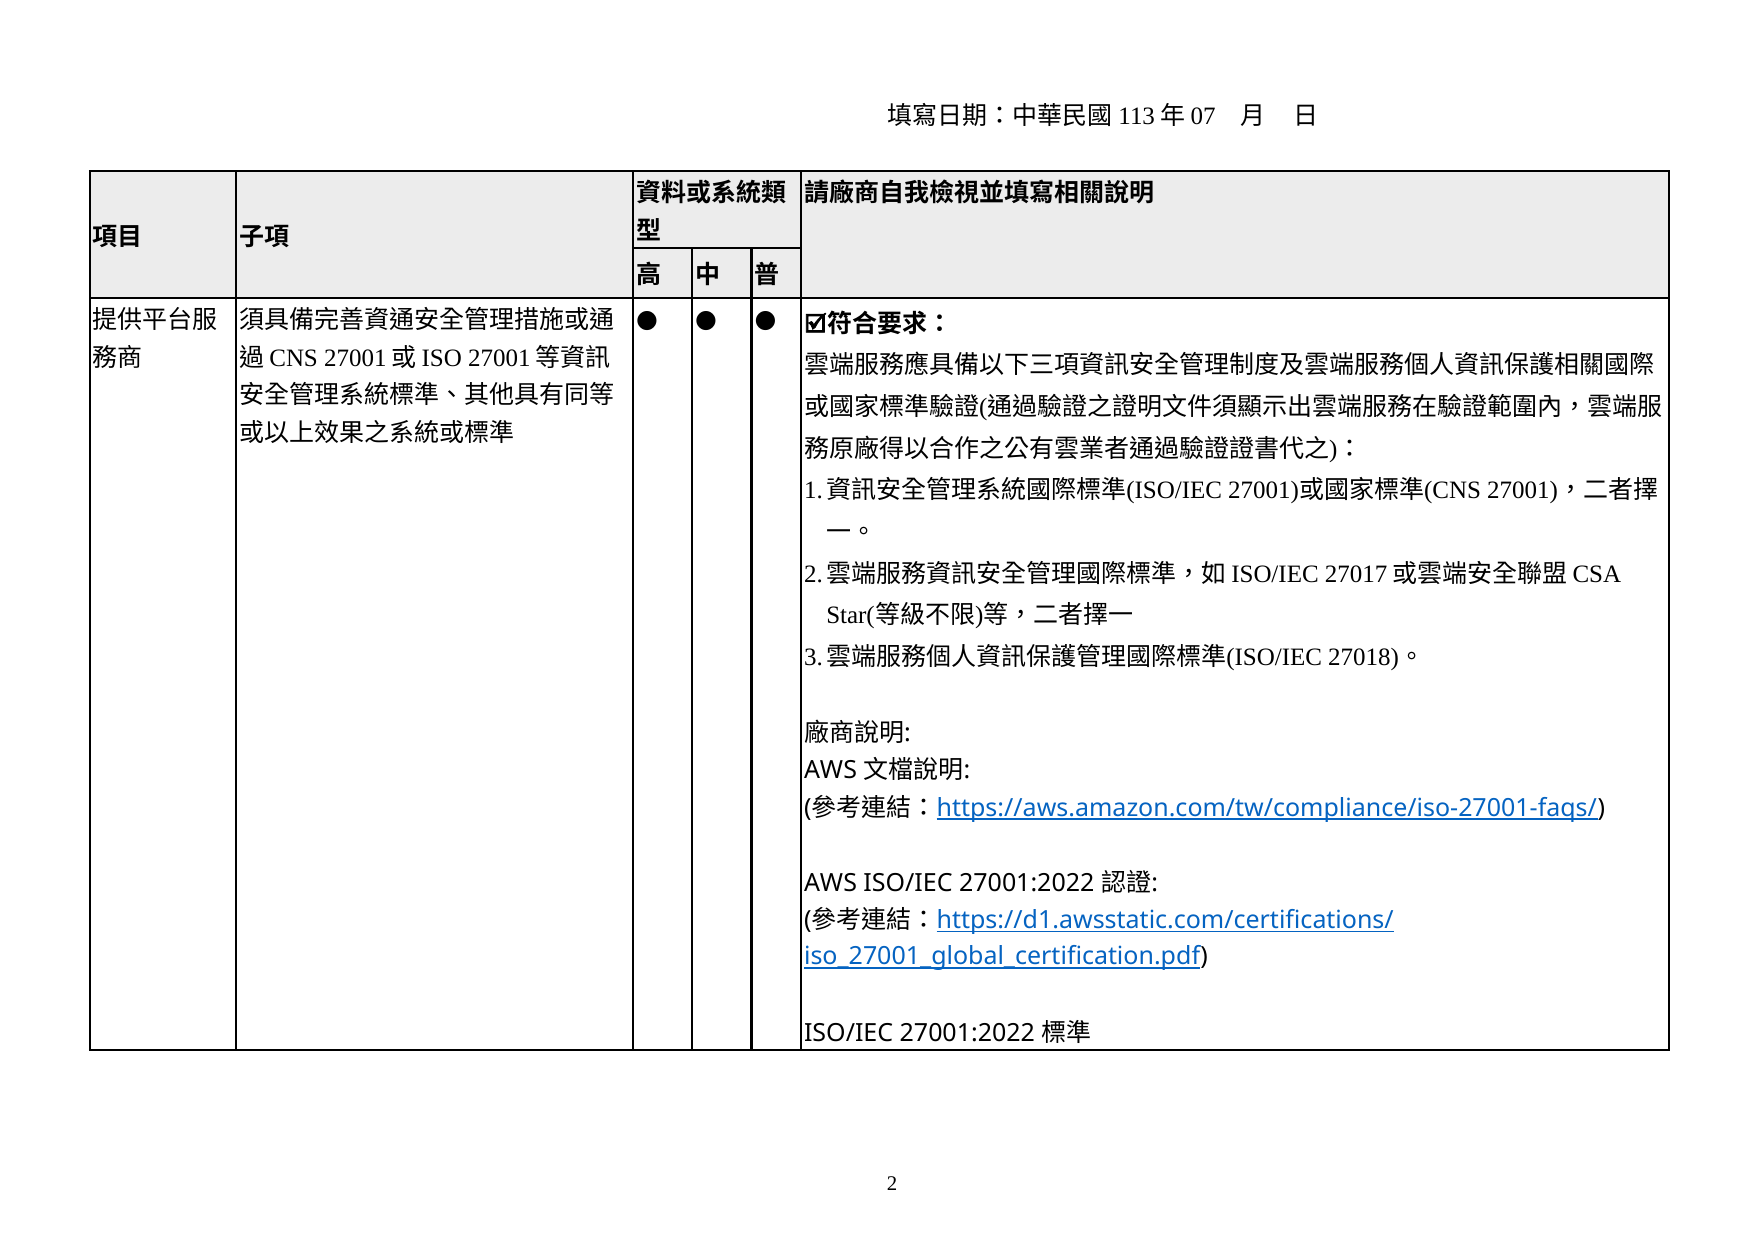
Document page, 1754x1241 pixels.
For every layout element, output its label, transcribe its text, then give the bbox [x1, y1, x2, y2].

table_header 資料或系統類型 [634, 172, 800, 247]
table_cell 高 [634, 249, 691, 297]
table_cell 提供平台服務商 [91, 299, 235, 1049]
table_cell ● [753, 299, 800, 1049]
table_cell 普 [753, 249, 800, 297]
table_header 項目 [91, 172, 235, 297]
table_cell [802, 299, 1668, 1049]
table_cell ● [634, 299, 691, 1049]
table_cell 中 [693, 249, 750, 297]
table_cell ● [693, 299, 750, 1049]
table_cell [237, 299, 632, 1049]
table_header 子項 [237, 172, 632, 297]
table_header 請廠商自我檢視並填寫相關說明 [802, 172, 1668, 297]
